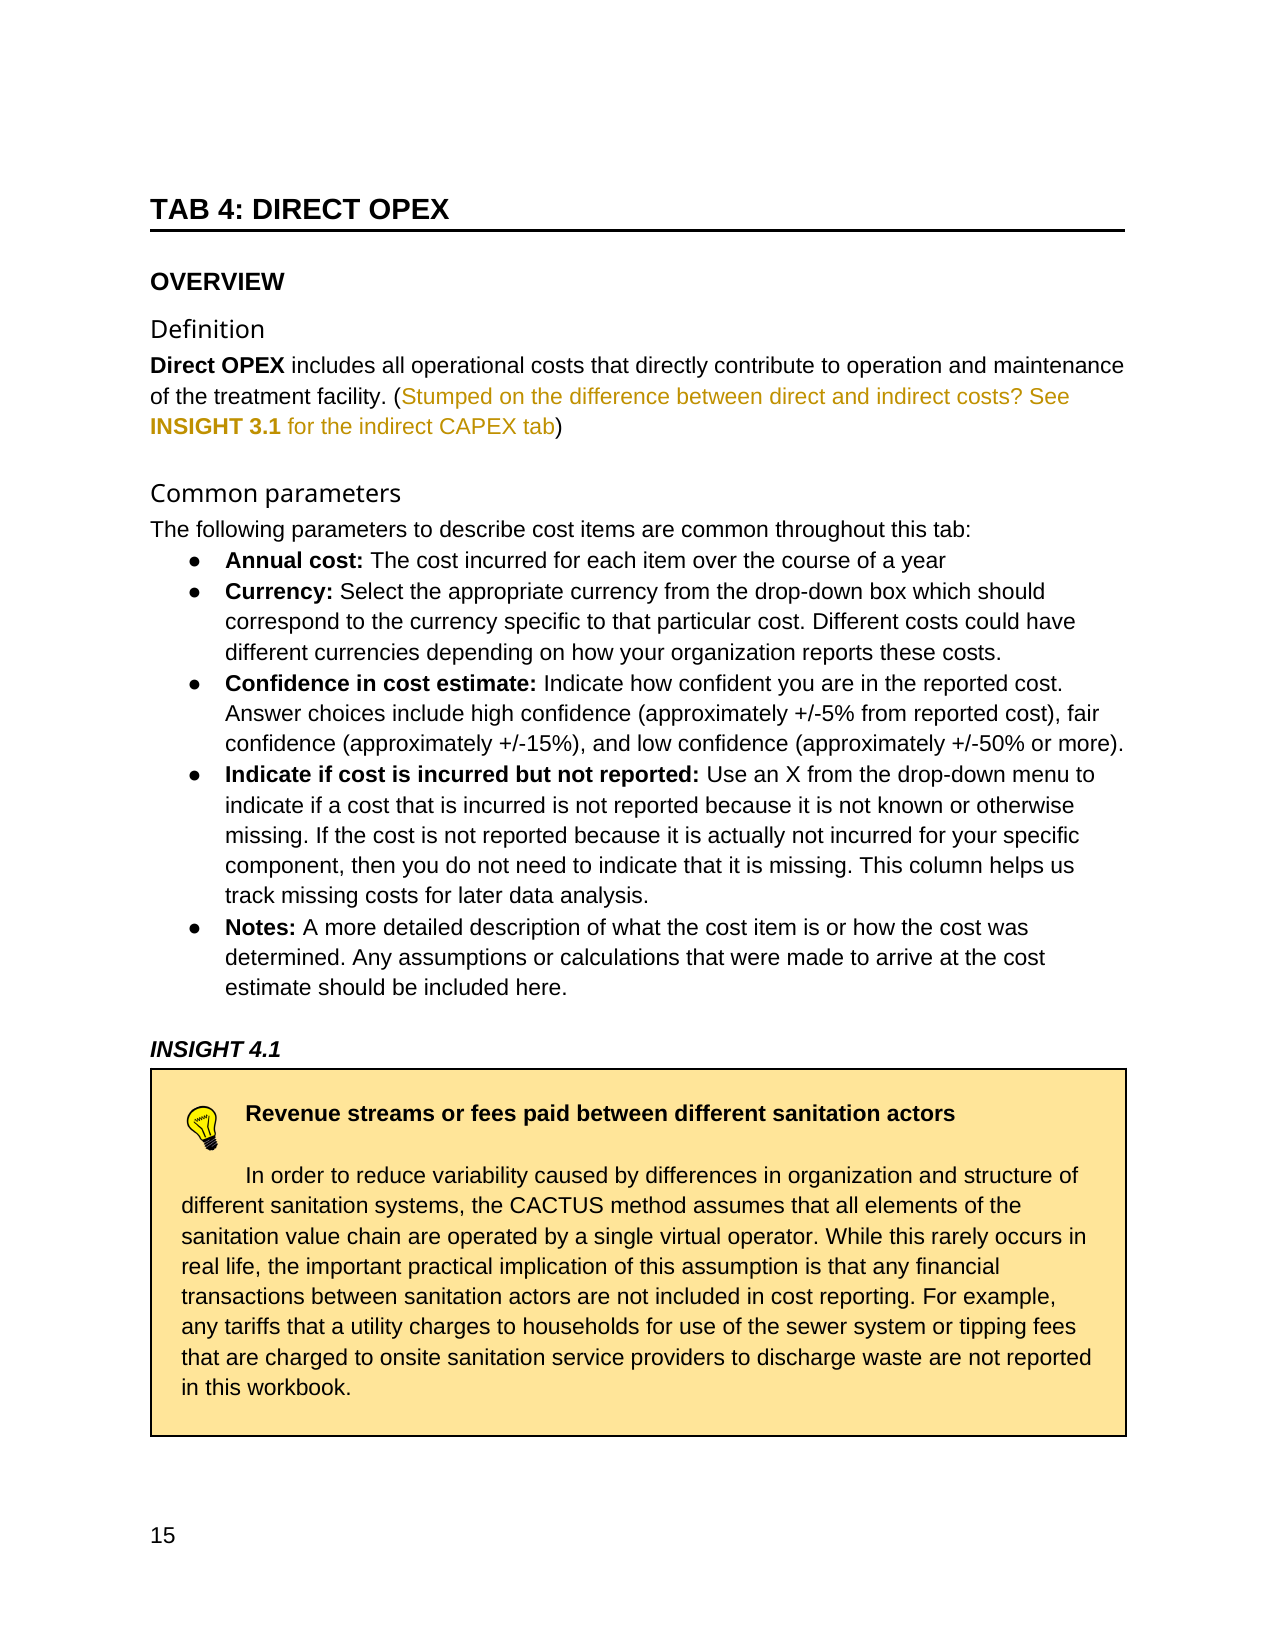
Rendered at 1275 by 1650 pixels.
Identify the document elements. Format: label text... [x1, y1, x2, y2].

list Annual cost: The cost incurred for each item over the course of a year [187, 547, 1125, 573]
table_header Revenue streams or fees paid between different sanitation actors In order to reduce variability caused by differences in organization and structure of different sanitation systems, the CACTUS method assumes that all elements of the sanitation value chain are operated by a single virtual operator. While this rarely occurs in real life, the important practical implication of this assumption is that any financial transactions between sanitation actors are not included in cost reporting. For example, any tariffs that a utility charges to households for use of the sewer system or tipping fees that are charged to onsite sanitation service providers to discharge waste are not reported in this workbook. [152, 1070, 1125, 1435]
text Direct OPEX includes all operational costs that directly contribute to operation and maintenance of the treatment facility. (Stumped on the difference between direct and indirect costs? See INSIGHT 3.1 for the indirect CAPEX tab) [150, 352, 1125, 439]
subtitle OVERVIEW [150, 267, 1125, 295]
subtitle TAB 4: DIRECT OPEX [150, 192, 1125, 229]
list Confidence in cost estimate: Indicate how confident you are in the reported cost. Answer choices include high confidence (approximately +/-5% from reported cost), fair confidence (approximately +/-15%), and low confidence (approximately +/-50% or more). [187, 670, 1125, 756]
list Notes: A more detailed description of what the cost item is or how the cost was determined. Any assumptions or calculations that were made to arrive at the cost estimate should be included here. [187, 913, 1125, 1000]
subtitle Common parameters [150, 475, 1125, 509]
list Currency: Select the appropriate currency from the drop-down box which should correspond to the currency specific to that particular cost. Different costs could have different currencies depending on how your organization reports these costs. [187, 578, 1125, 665]
subtitle Definition [150, 312, 1125, 346]
text INSIGHT 4.1 [150, 1036, 1125, 1063]
text The following parameters to describe cost items are common throughout this tab: [150, 516, 1125, 542]
list Indicate if cost is incurred but not reported: Use an X from the drop-down menu to indicate if a cost that is incurred is not reported because it is not known or otherwise missing. If the cost is not reported because it is actually not incurred for your specific component, then you do not need to indicate that it is missing. This column helps us track missing costs for later data analysis. [187, 761, 1125, 908]
picture [175, 1099, 235, 1158]
